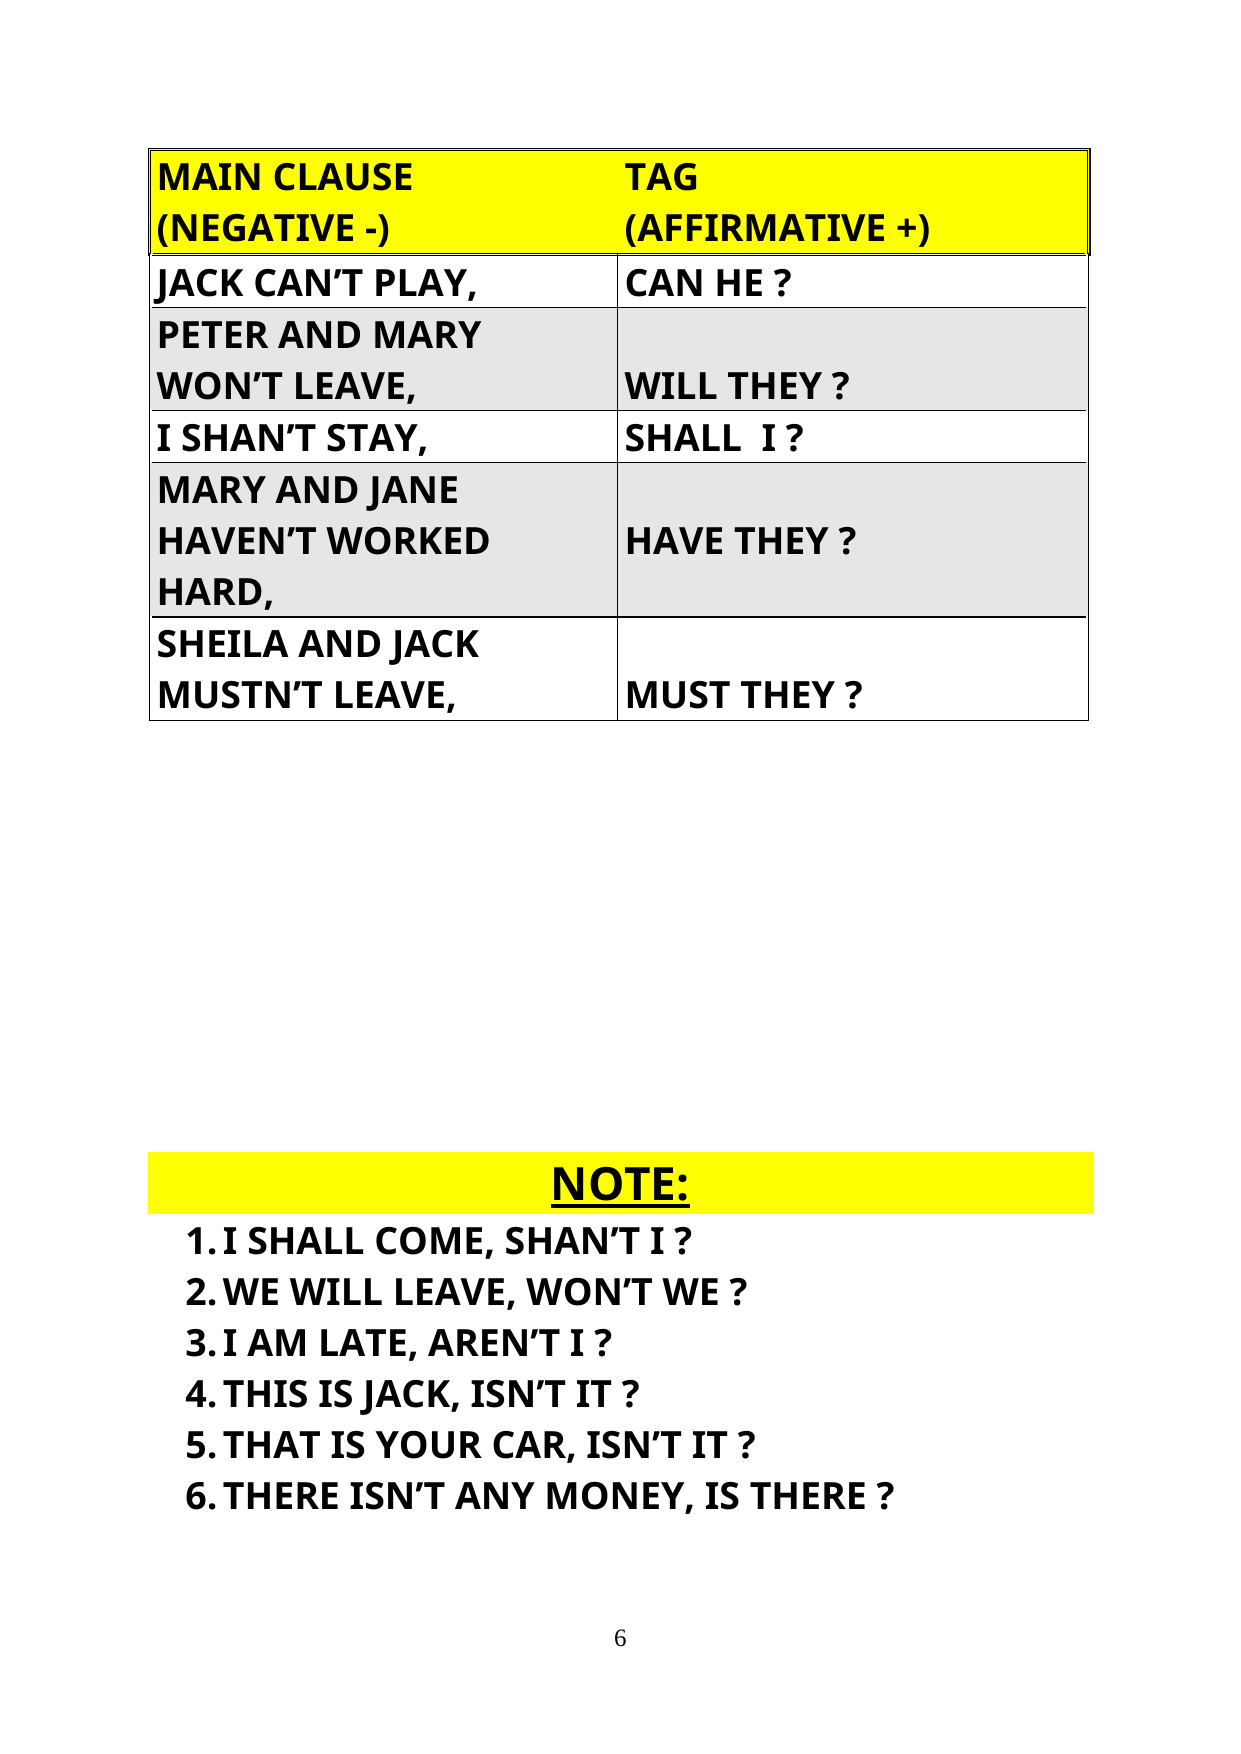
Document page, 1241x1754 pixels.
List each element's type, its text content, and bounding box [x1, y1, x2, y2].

list WE WILL LEAVE, WON’T WE ? [185, 1265, 1093, 1316]
list I SHALL COME, SHAN’T I ? [185, 1214, 1093, 1265]
table_header MAIN CLAUSE (NEGATIVE -) [151, 151, 617, 253]
text NOTE: [148, 1152, 1093, 1214]
list THIS IS JACK, ISN’T IT ? [185, 1367, 1093, 1418]
list THERE ISN’T ANY MONEY, IS THERE ? [185, 1469, 1093, 1520]
list THAT IS YOUR CAR, ISN’T IT ? [185, 1418, 1093, 1469]
list I AM LATE, AREN’T I ? [185, 1316, 1093, 1367]
table_cell SHALL I ? [618, 410, 1088, 462]
table_cell CAN HE ? [618, 253, 1088, 307]
table_cell JACK CAN’T PLAY, [150, 253, 617, 307]
table_cell MARY AND JANE HAVEN’T WORKED HARD, [150, 462, 617, 616]
table_cell MUST THEY ? [618, 616, 1088, 719]
table_header TAG (AFFIRMATIVE +) [617, 151, 1087, 253]
table_cell SHEILA AND JACK MUSTN’T LEAVE, [150, 616, 617, 719]
table_cell I SHAN’T STAY, [150, 410, 617, 462]
table_cell HAVE THEY ? [618, 462, 1088, 616]
table_cell PETER AND MARY WON’T LEAVE, [150, 307, 617, 410]
table_cell WILL THEY ? [618, 307, 1088, 410]
